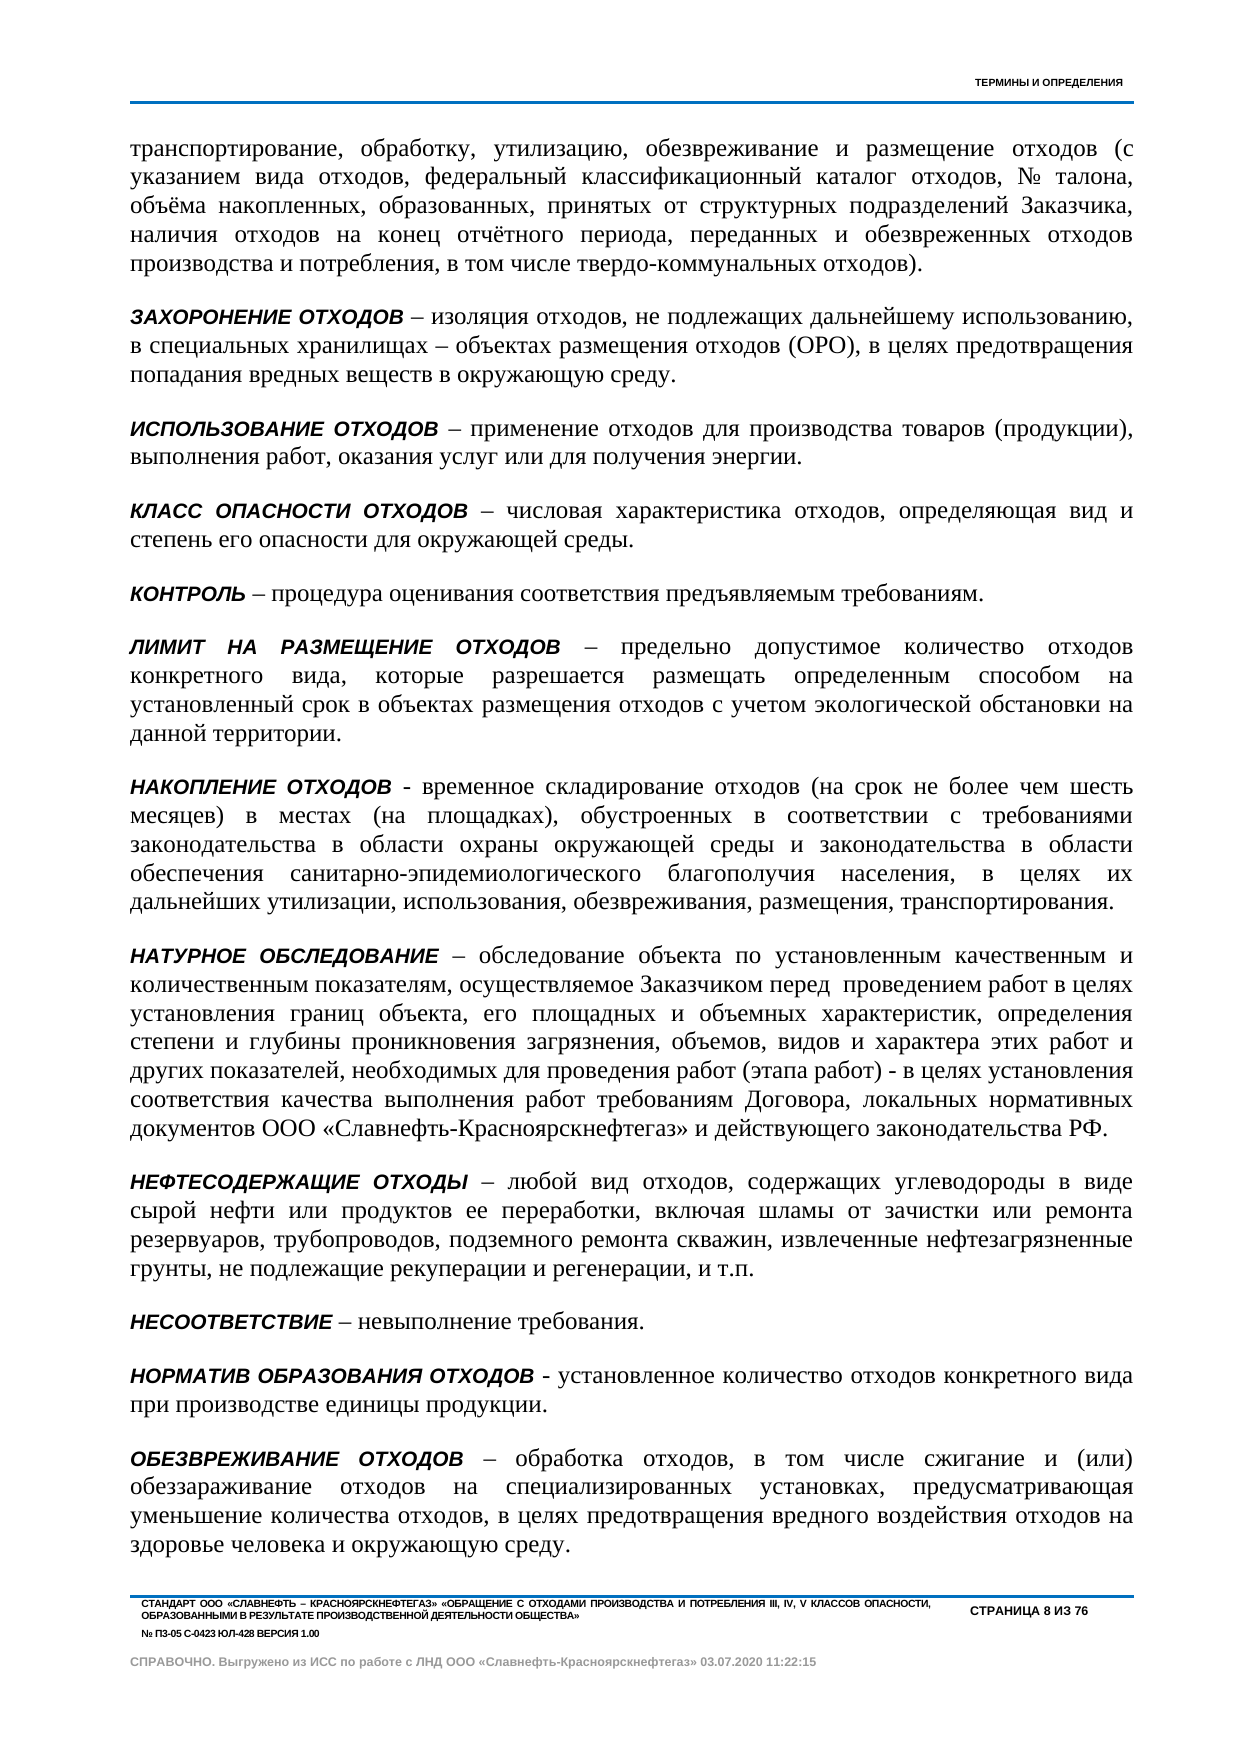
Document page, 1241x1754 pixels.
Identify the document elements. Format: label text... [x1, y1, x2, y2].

text Контроль – процедура оценивания соответствия предъявляемым требованиям. [130, 578, 1134, 606]
text НЕФТЕСОДЕРЖАЩИЕ ОТХОДЫ – любой вид отходов, содержащих углеводороды в виде сырой нефти или продуктов ее переработки, включая шламы от зачистки или ремонта резервуаров, трубопроводов, подземного ремонта скважин, извлеченные нефтезагрязненные грунты, не подлежащие рекуперации и регенерации, и т.п. [130, 1166, 1134, 1281]
text захоронение отходов – изоляция отходов, не подлежащих дальнейшему использованию, в специальных хранилищах – объектах размещения отходов (ОРО), в целях предотвращения попадания вредных веществ в окружающую среду. [130, 301, 1134, 388]
text лимит НА размещениЕ отходов – предельно допустимое количество отходов конкретного вида, которые разрешается размещать определенным способом на установленный срок в объектах размещения отходов с учетом экологической обстановки на данной территории. [130, 631, 1134, 746]
text обезвреживание отходов – обработка отходов, в том числе сжигание и (или) обеззараживание отходов на специализированных установках, предусматривающая уменьшение количества отходов, в целях предотвращения вредного воздействия отходов на здоровье человека и окружающую среду. [130, 1443, 1134, 1558]
text Натурное обследование – обследование объекта по установленным качественным и количественным показателям, осуществляемое Заказчиком перед проведением работ в целях установления границ объекта, его площадных и объемных характеристик, определения степени и глубины проникновения загрязнения, объемов, видов и характера этих работ и других показателей, необходимых для проведения работ (этапа работ) - в целях установления соответствия качества выполнения работ требованиям Договора, локальных нормативных документов ООО «Славнефть-Красноярскнефтегаз» и действующего законодательства РФ. [130, 940, 1134, 1141]
text Несоответствие – невыполнение требования. [130, 1306, 1134, 1335]
text Класс опасности отходов – числовая характеристика отходов, определяющая вид и степень его опасности для окружающей среды. [130, 495, 1134, 553]
text норматив образования отходов - установленное количество отходов конкретного вида при производстве единицы продукции. [130, 1360, 1134, 1418]
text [130, 133, 1134, 276]
text использование отходов – применение отходов для производства товаров (продукции), выполнения работ, оказания услуг или для получения энергии. [130, 413, 1134, 470]
text НАКОПЛЕНИЕ ОТХОДОВ - временное складирование отходов (на срок не более чем шесть месяцев) в местах (на площадках), обустроенных в соответствии с требованиями законодательства в области охраны окружающей среды и законодательства в области обеспечения санитарно-эпидемиологического благополучия населения, в целях их дальнейших утилизации, использования, обезвреживания, размещения, транспортирования. [130, 771, 1134, 915]
